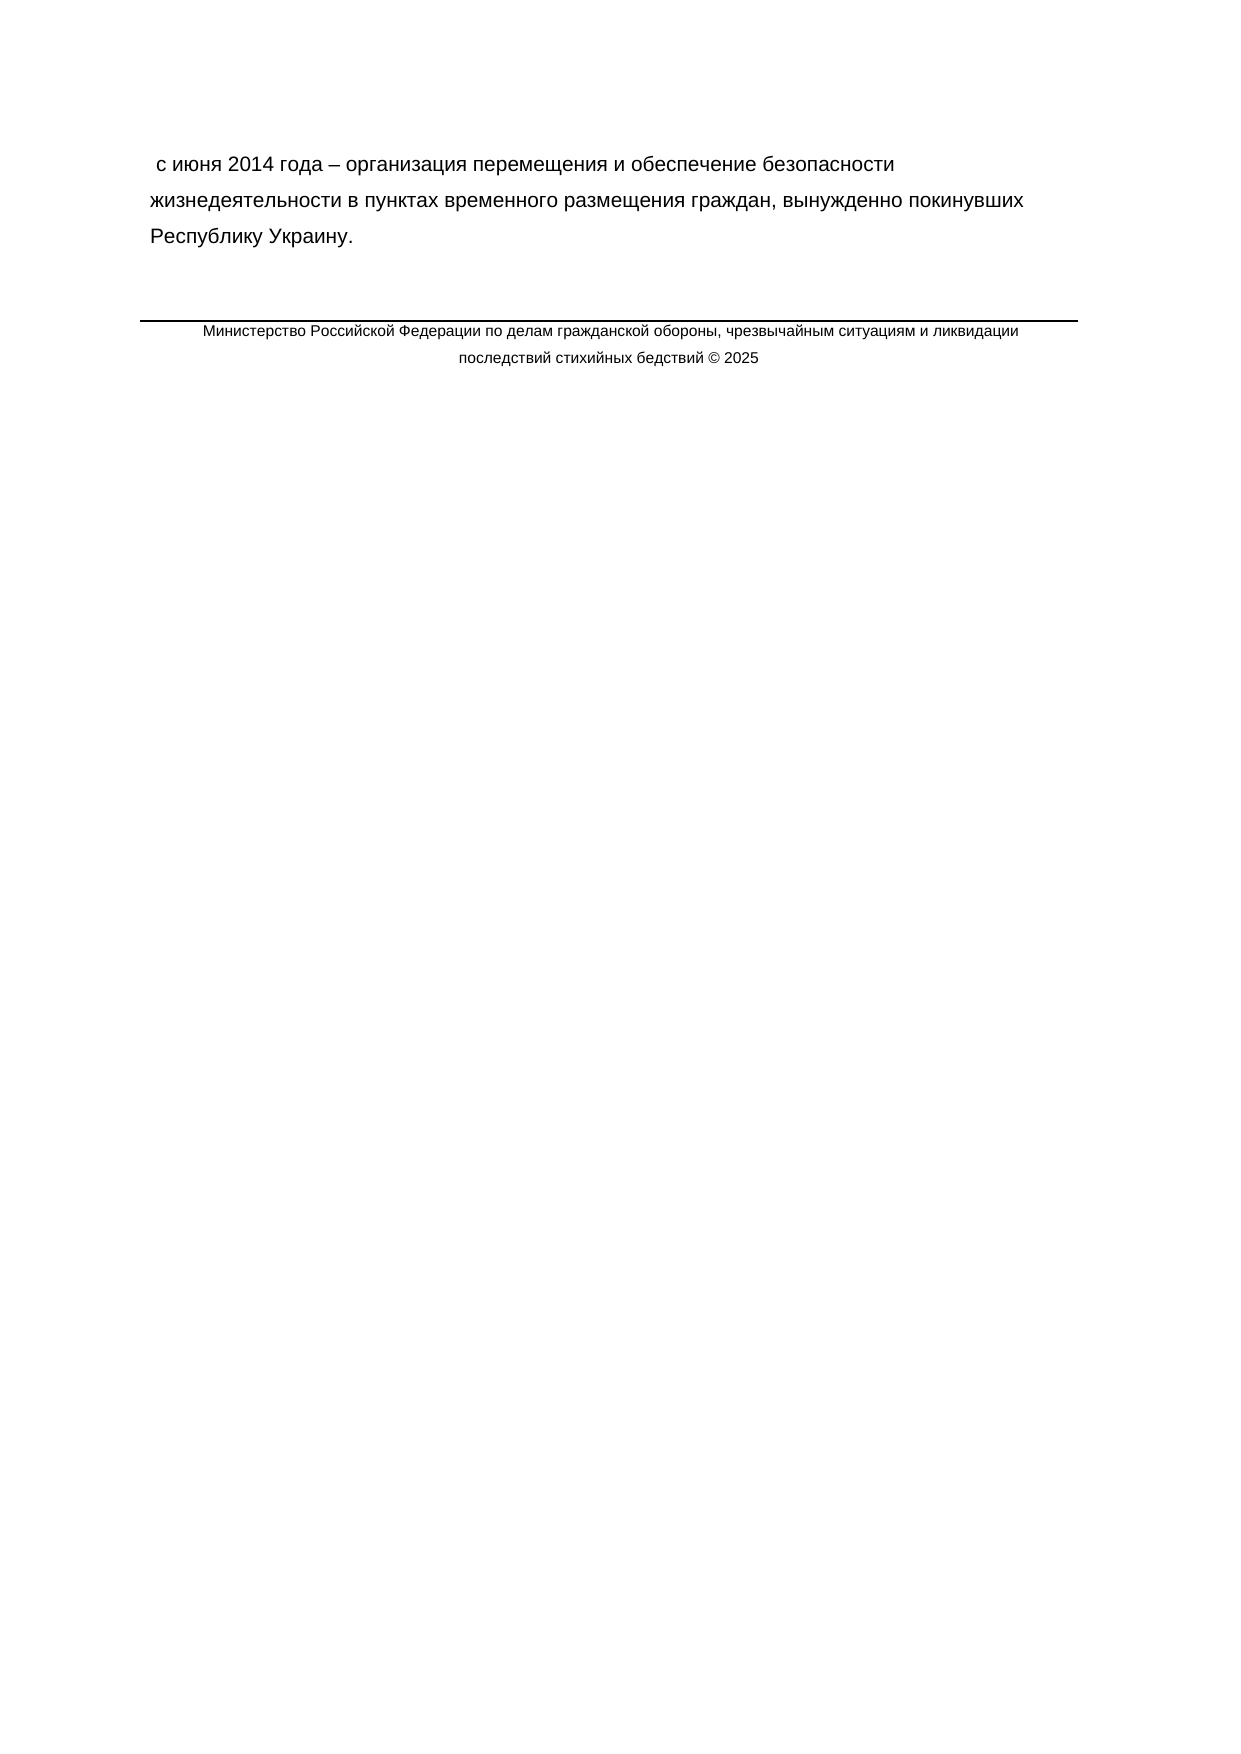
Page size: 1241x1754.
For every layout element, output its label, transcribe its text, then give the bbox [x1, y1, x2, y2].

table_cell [140, 150, 1078, 320]
table_cell Министерство Российской Федерации по делам гражданской обороны, чрезвычайным ситуациям и ликвидации последствий стихийных бедствий © 2025 [140, 322, 1078, 404]
